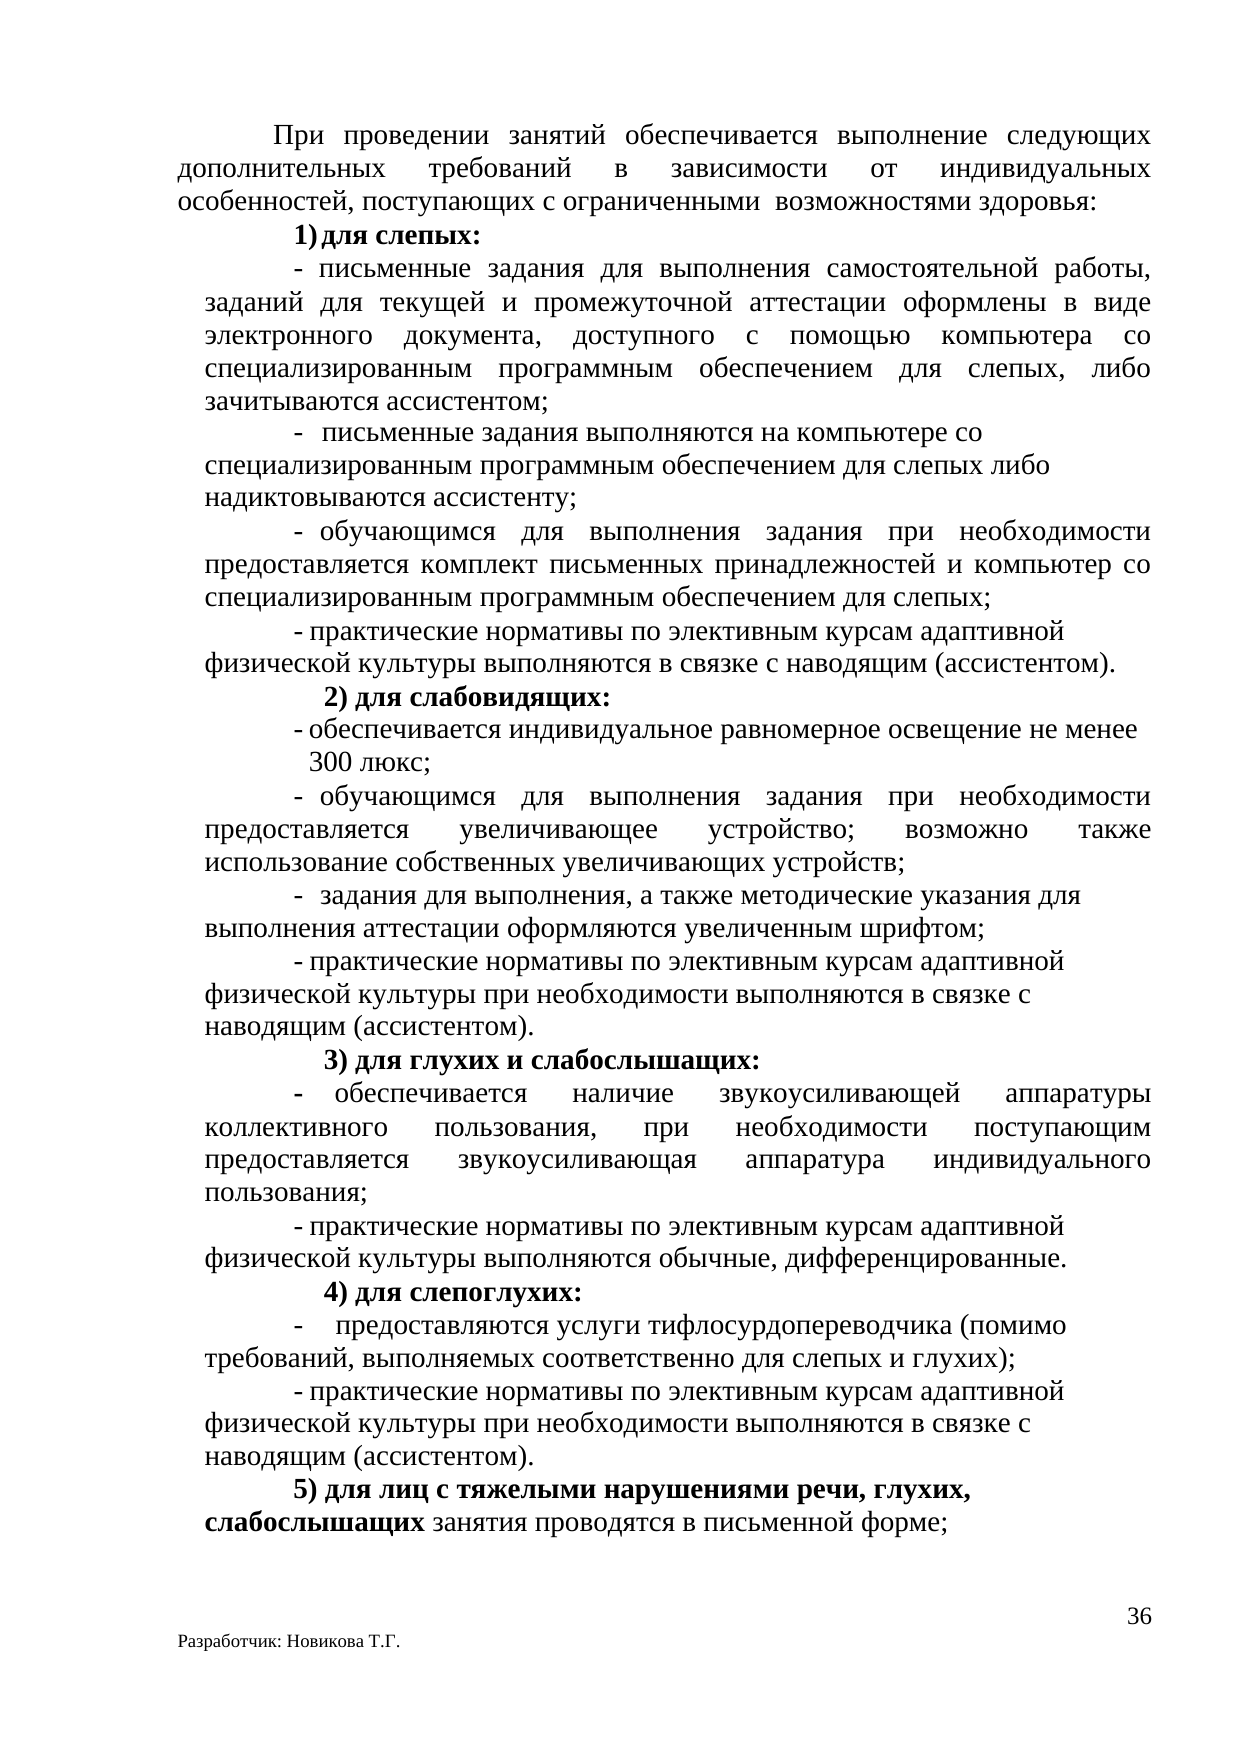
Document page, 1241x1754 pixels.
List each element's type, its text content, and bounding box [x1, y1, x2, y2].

list практические нормативы по элективным курсам адаптивной физической культуры при необходимости выполняются в связке с наводящим (ассистентом). [204, 945, 1152, 1042]
list практические нормативы по элективным курсам адаптивной физической культуры выполняются в связке с наводящим (ассистентом). [204, 614, 1152, 679]
list письменные задания выполняются на компьютере со специализированным программным обеспечением для слепых либо надиктовываются ассистенту; [204, 416, 1152, 513]
text 3) для глухих и слабослышащих: [294, 1042, 1152, 1076]
text 5) для лиц с тяжелыми нарушениями речи, глухих, слабослышащих занятия проводятся в письменной форме; [204, 1473, 1152, 1537]
text При проведении занятий обеспечивается выполнение следующих дополнительных требований в зависимости от индивидуальных особенностей, поступающих с ограниченными возможностями здоровья: [177, 118, 1152, 217]
text 2) для слабовидящих: [294, 679, 1152, 713]
list обеспечивается индивидуальное равномерное освещение не менее 300 люкс; [293, 713, 1152, 777]
list предоставляются услуги тифлосурдопереводчика (помимо требований, выполняемых соответственно для слепых и глухих); [204, 1309, 1152, 1373]
list обучающимся для выполнения задания при необходимости предоставляется увеличивающее устройство; возможно также использование собственных увеличивающих устройств; [204, 779, 1152, 877]
list для слепых: [293, 217, 1152, 251]
text 4) для слепоглухих: [294, 1274, 1152, 1308]
list письменные задания для выполнения самостоятельной работы, заданий для текущей и промежуточной аттестации оформлены в виде электронного документа, доступного с помощью компьютера со специализированным программным обеспечением для слепых, либо зачитываются ассистентом; [204, 252, 1152, 416]
list обучающимся для выполнения задания при необходимости предоставляется комплект письменных принадлежностей и компьютер со специализированным программным обеспечением для слепых; [204, 514, 1152, 613]
list практические нормативы по элективным курсам адаптивной физической культуры выполняются обычные, дифференцированные. [204, 1209, 1152, 1274]
list задания для выполнения, а также методические указания для выполнения аттестации оформляются увеличенным шрифтом; [204, 879, 1152, 943]
list практические нормативы по элективным курсам адаптивной физической культуры при необходимости выполняются в связке с наводящим (ассистентом). [204, 1375, 1152, 1471]
list обеспечивается наличие звукоусиливающей аппаратуры коллективного пользования, при необходимости поступающим предоставляется звукоусиливающая аппаратура индивидуального пользования; [204, 1076, 1152, 1208]
